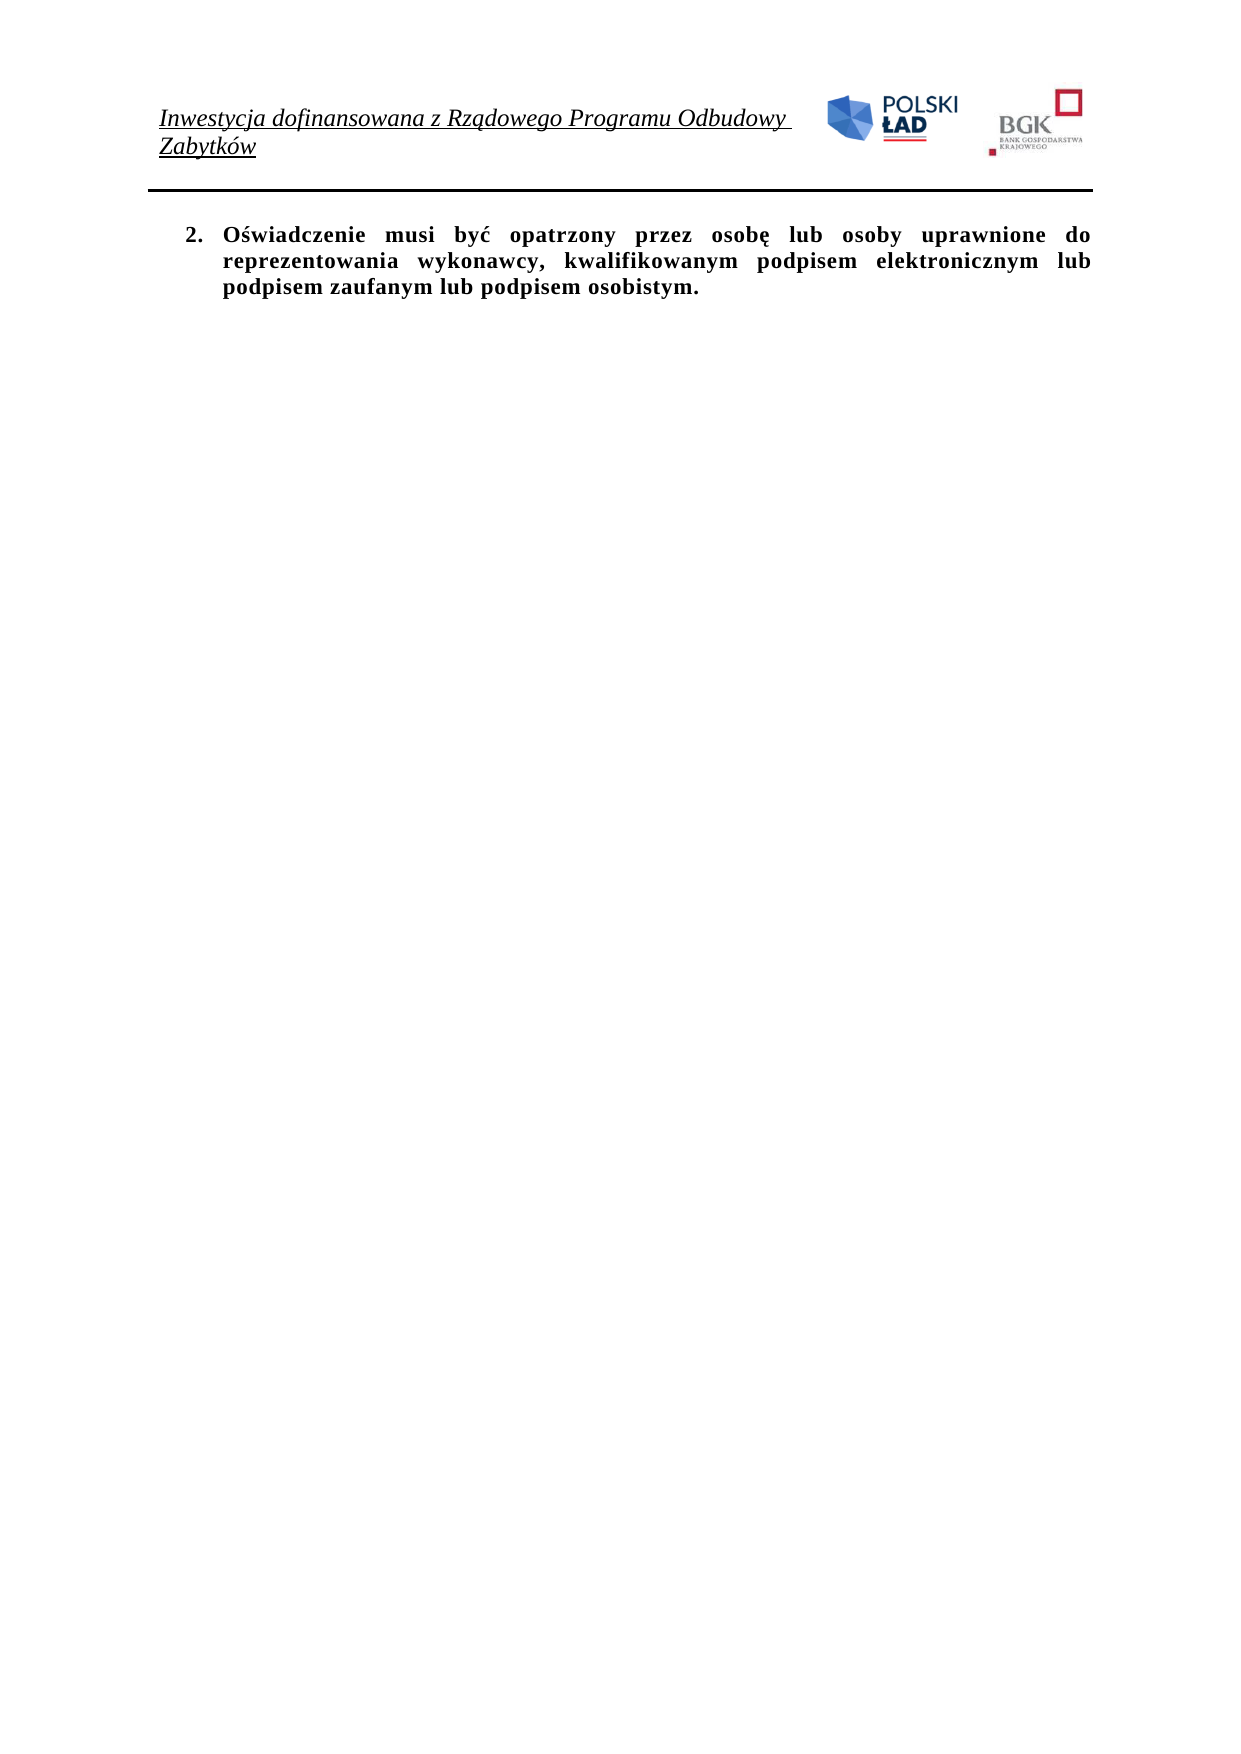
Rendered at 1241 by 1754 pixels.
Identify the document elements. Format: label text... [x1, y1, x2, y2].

list Oświadczenie musi być opatrzony przez osobę lub osoby uprawnione do reprezentowania wykonawcy, kwalifikowanym podpisem elektronicznym lub podpisem zaufanym lub podpisem osobistym. [185, 221, 1092, 300]
